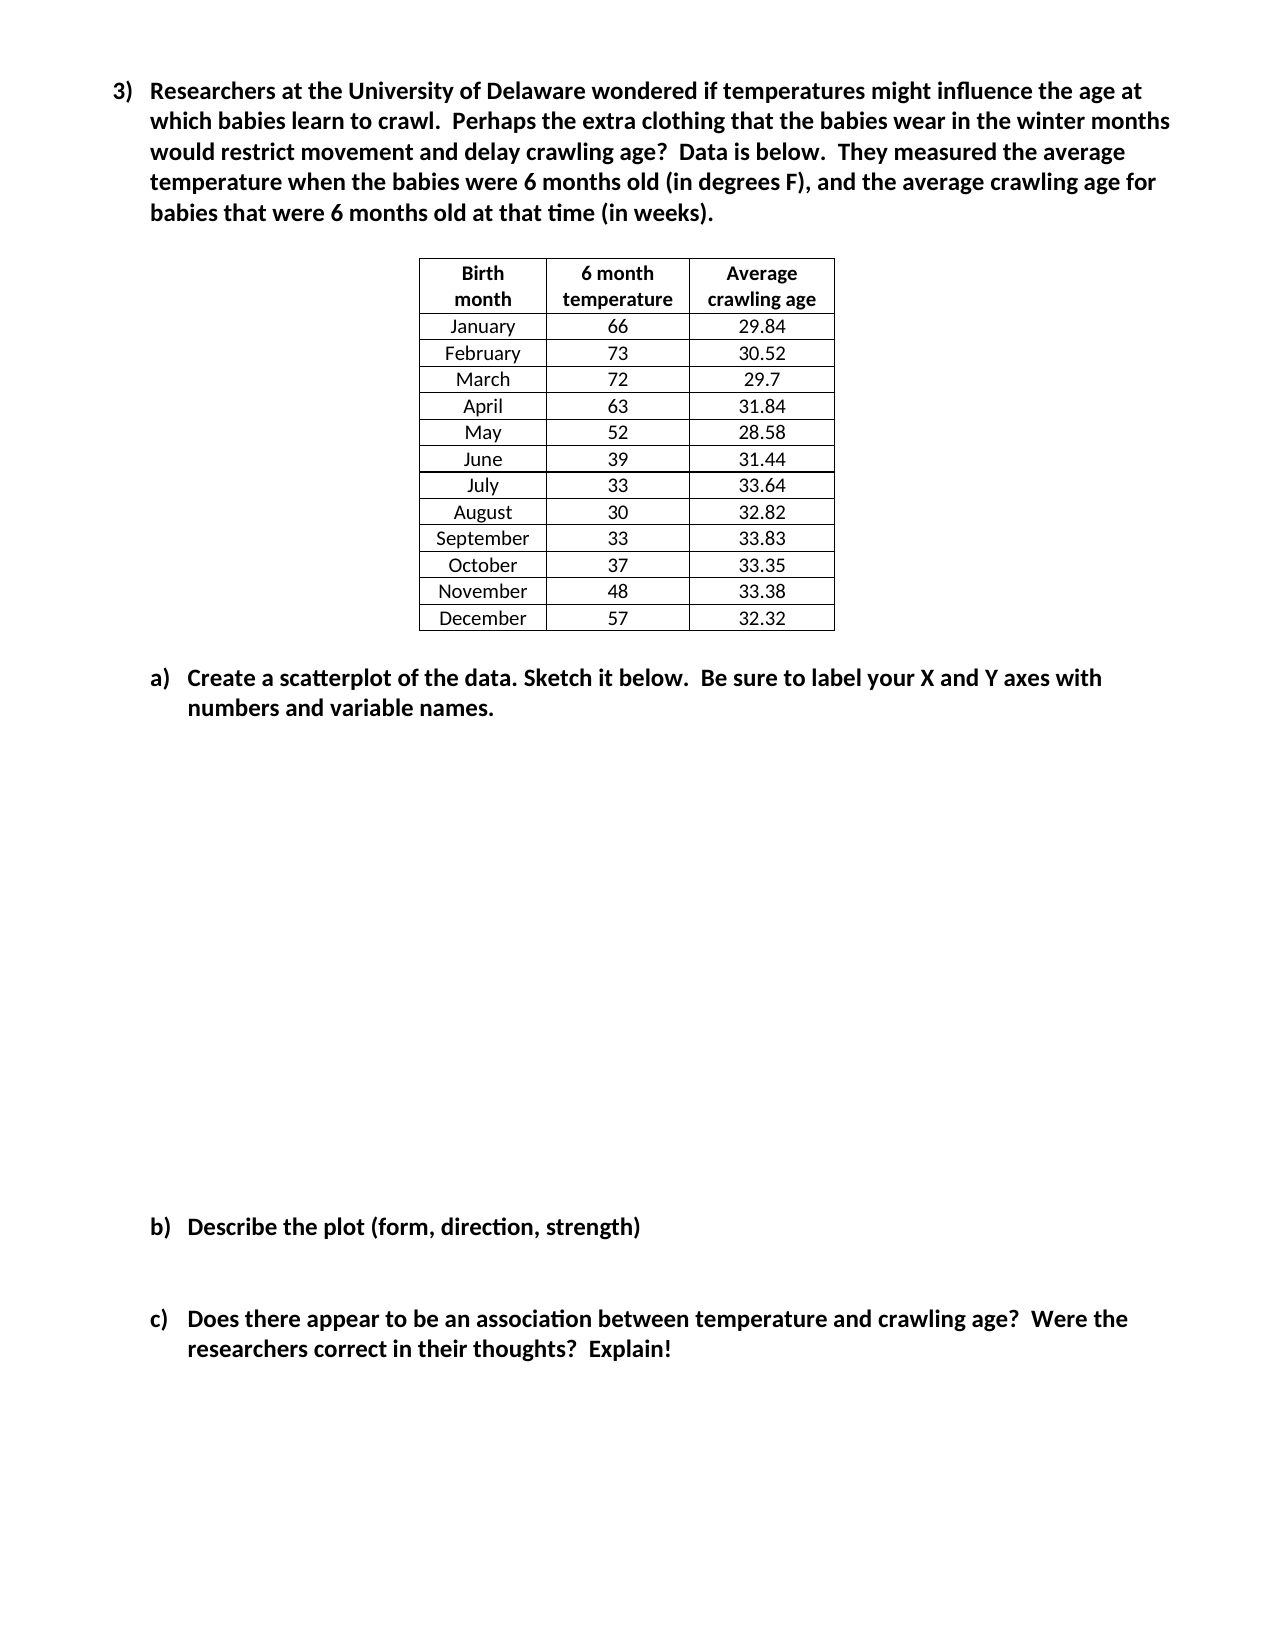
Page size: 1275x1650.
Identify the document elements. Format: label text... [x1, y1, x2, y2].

table_cell 30.52 [690, 340, 834, 366]
table_cell 33 [547, 473, 689, 498]
table_cell June [420, 446, 546, 471]
table_cell September [420, 525, 546, 551]
table_cell 30 [547, 499, 689, 524]
table_cell 33.35 [690, 552, 834, 577]
table_cell 33.83 [690, 525, 834, 551]
table_cell December [420, 605, 546, 630]
table_cell 39 [547, 446, 689, 471]
table_cell July [420, 473, 546, 498]
table_cell 31.84 [690, 393, 834, 418]
table_cell January [420, 314, 546, 339]
table_cell 31.44 [690, 446, 834, 471]
table_cell 48 [547, 578, 689, 604]
table_cell April [420, 393, 546, 418]
table_cell 28.58 [690, 420, 834, 445]
table_cell 63 [547, 393, 689, 418]
table_cell 33.38 [690, 578, 834, 604]
list Does there appear to be an association between temperature and crawling age? Were the researchers correct in their thoughts? Explain! [150, 1303, 1200, 1364]
list Describe the plot (form, direction, strength) [150, 1211, 1200, 1242]
table_cell 32.32 [690, 605, 834, 630]
table_cell 33.64 [690, 473, 834, 498]
table_header 6 month temperature [547, 259, 689, 313]
table_header Average crawling age [690, 259, 834, 313]
table_cell February [420, 340, 546, 366]
table_cell 52 [547, 420, 689, 445]
table_cell 29.7 [690, 367, 834, 392]
list Create a scatterplot of the data. Sketch it below. Be sure to label your X and Y axes with numbers and variable names. [150, 662, 1200, 723]
table_cell 73 [547, 340, 689, 366]
table_header Birth month [420, 259, 546, 313]
table_cell 29.84 [690, 314, 834, 339]
list Researchers at the University of Delaware wondered if temperatures might influence the age at which babies learn to crawl. Perhaps the extra clothing that the babies wear in the winter months would restrict movement and delay crawling age? Data is below. They measured the average temperature when the babies were 6 months old (in degrees F), and the average crawling age for babies that were 6 months old at that time (in weeks). [112, 75, 1200, 228]
table_cell 66 [547, 314, 689, 339]
table_cell 57 [547, 605, 689, 630]
table_cell 32.82 [690, 499, 834, 524]
table_cell May [420, 420, 546, 445]
table_cell October [420, 552, 546, 577]
table_cell November [420, 578, 546, 604]
table_cell 37 [547, 552, 689, 577]
table_cell August [420, 499, 546, 524]
table_cell 33 [547, 525, 689, 551]
table_cell March [420, 367, 546, 392]
table_cell 72 [547, 367, 689, 392]
